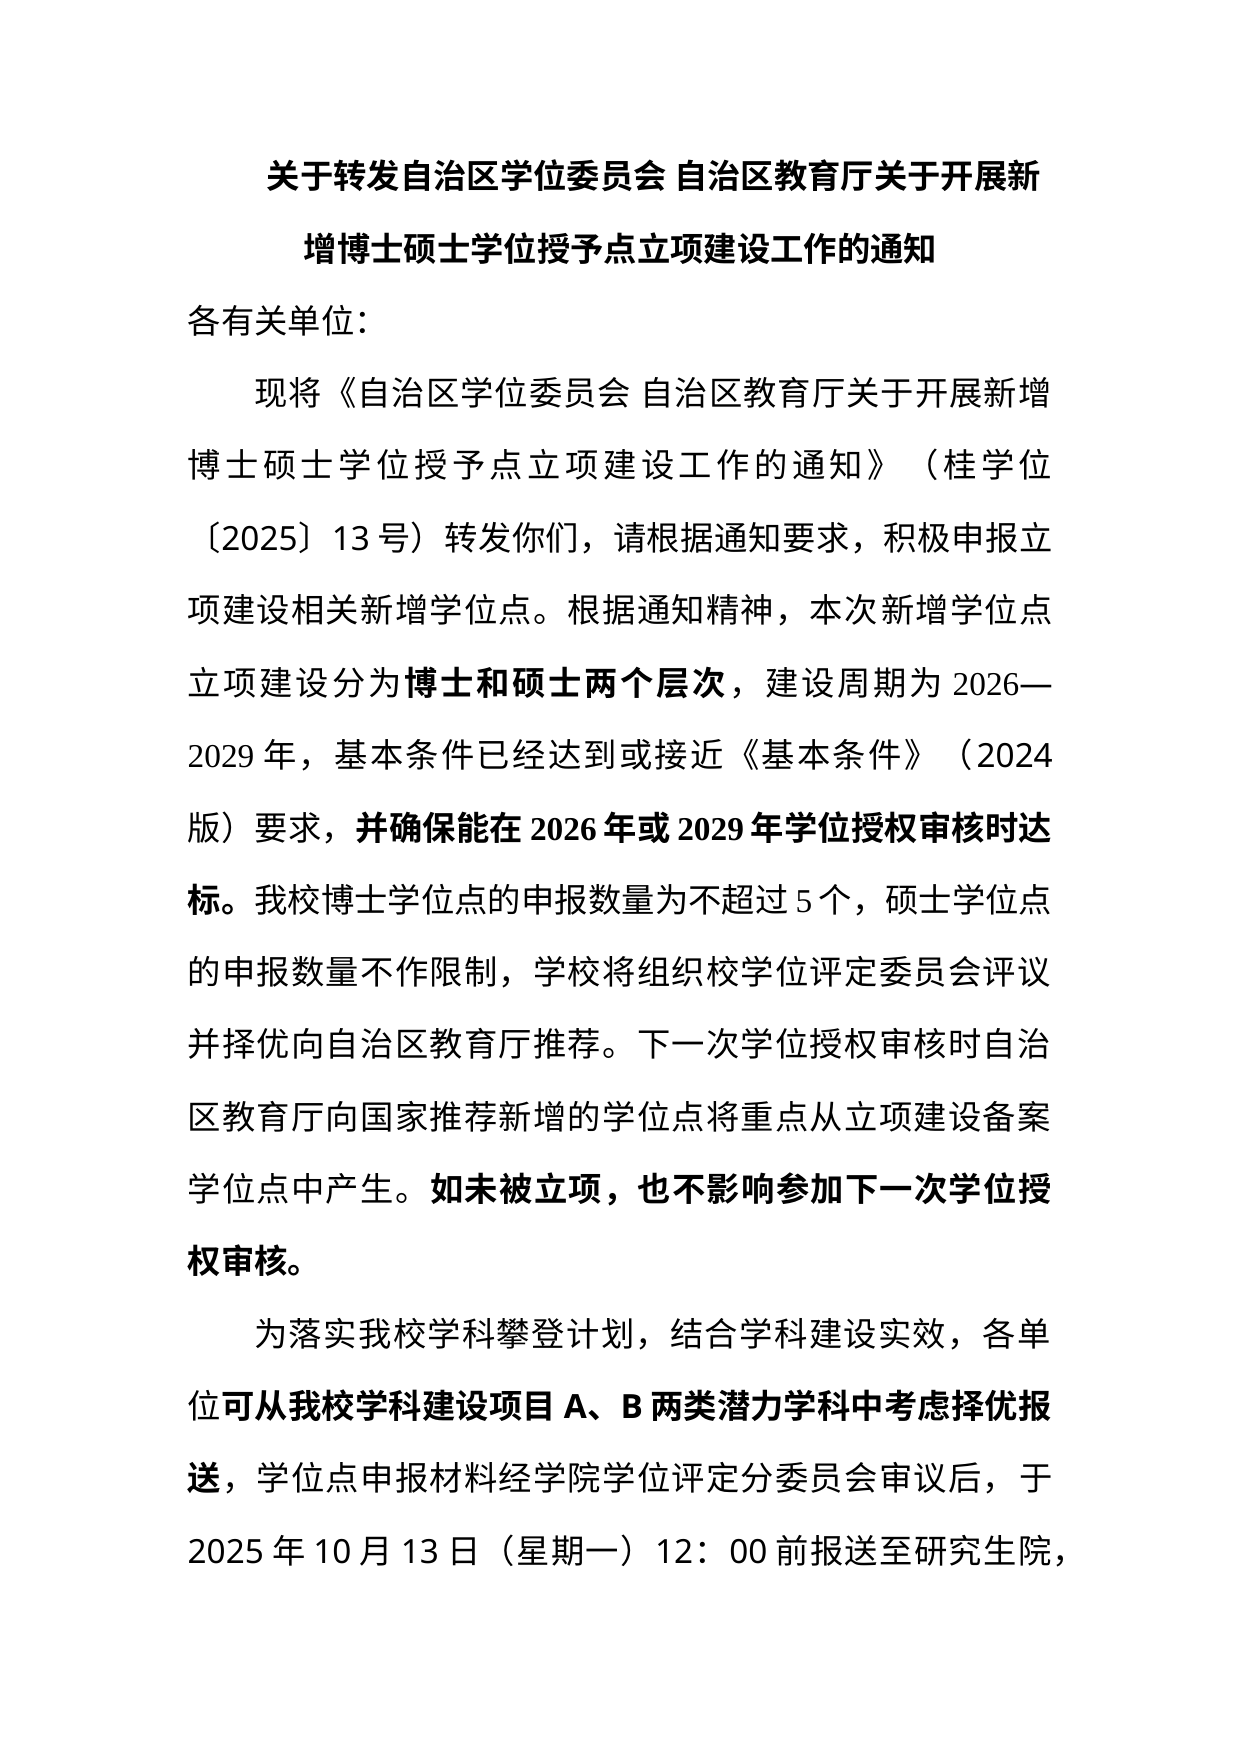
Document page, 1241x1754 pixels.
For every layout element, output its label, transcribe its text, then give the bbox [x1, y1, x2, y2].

text 关于转发自治区学位委员会 自治区教育厅关于开展新增博士硕士学位授予点立项建设工作的通知 [187, 150, 1053, 271]
list 现将《自治区学位委员会 自治区教育厅关于开展新增博士硕士学位授予点立项建设工作的通知》（桂学位〔2025〕13号）转发你们，请根据通知要求，积极申报立项建设相关新增学位点。根据通知精神，本次新增学位点立项建设分为博士和硕士两个层次，建设周期为2026—2029年，基本条件已经达到或接近《基本条件》（2024版）要求，并确保能在2026年或2029年学位授权审核时达标。我校博士学位点的申报数量为不超过5个，硕士学位点的申报数量不作限制，学校将组织校学位评定委员会评议并择优向自治区教育厅推荐。下一次学位授权审核时自治区教育厅向国家推荐新增的学位点将重点从立项建设备案学位点中产生。如未被立项，也不影响参加下一次学位授权审核。 [187, 367, 1053, 1283]
text 各有关单位： [187, 294, 1053, 343]
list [187, 1307, 1053, 1573]
